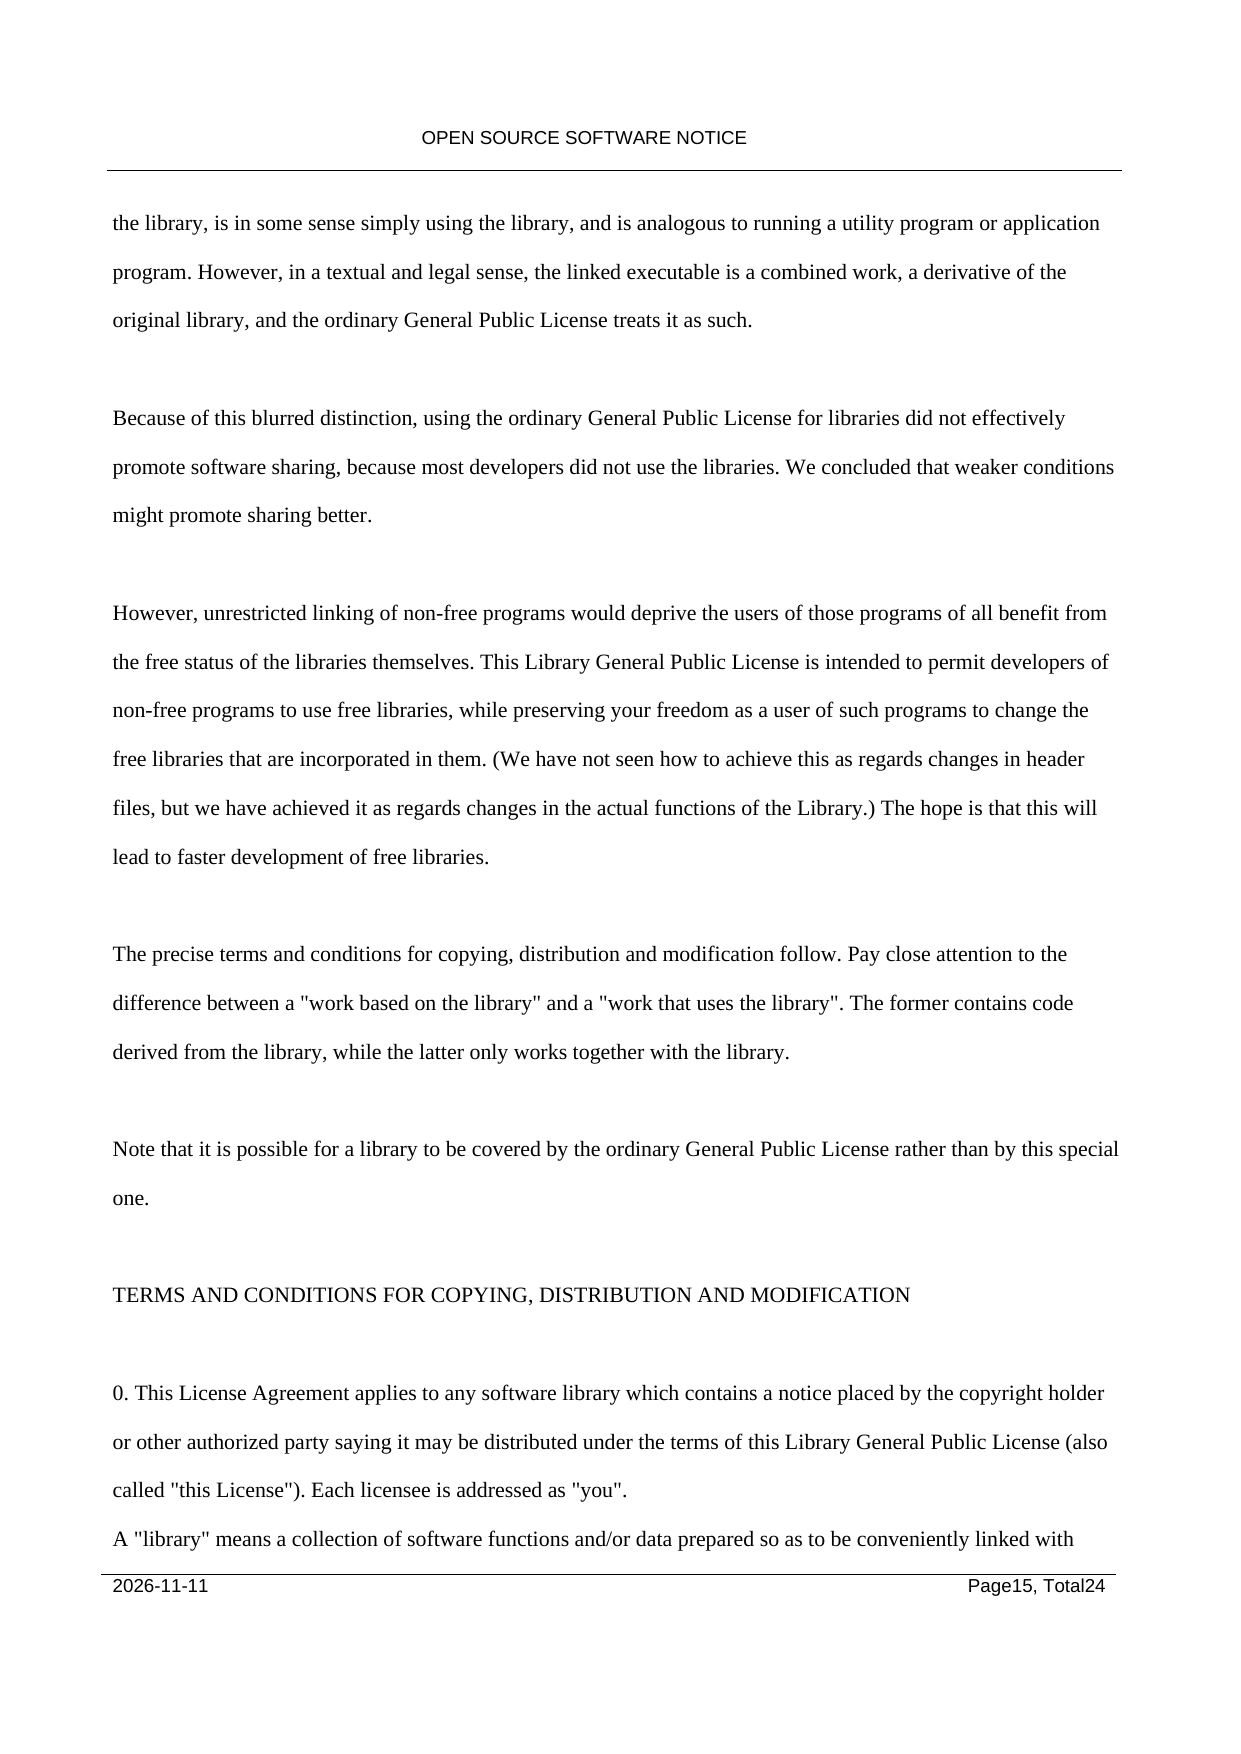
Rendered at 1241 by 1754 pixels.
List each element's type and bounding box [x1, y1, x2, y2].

text [112, 206, 1128, 1555]
